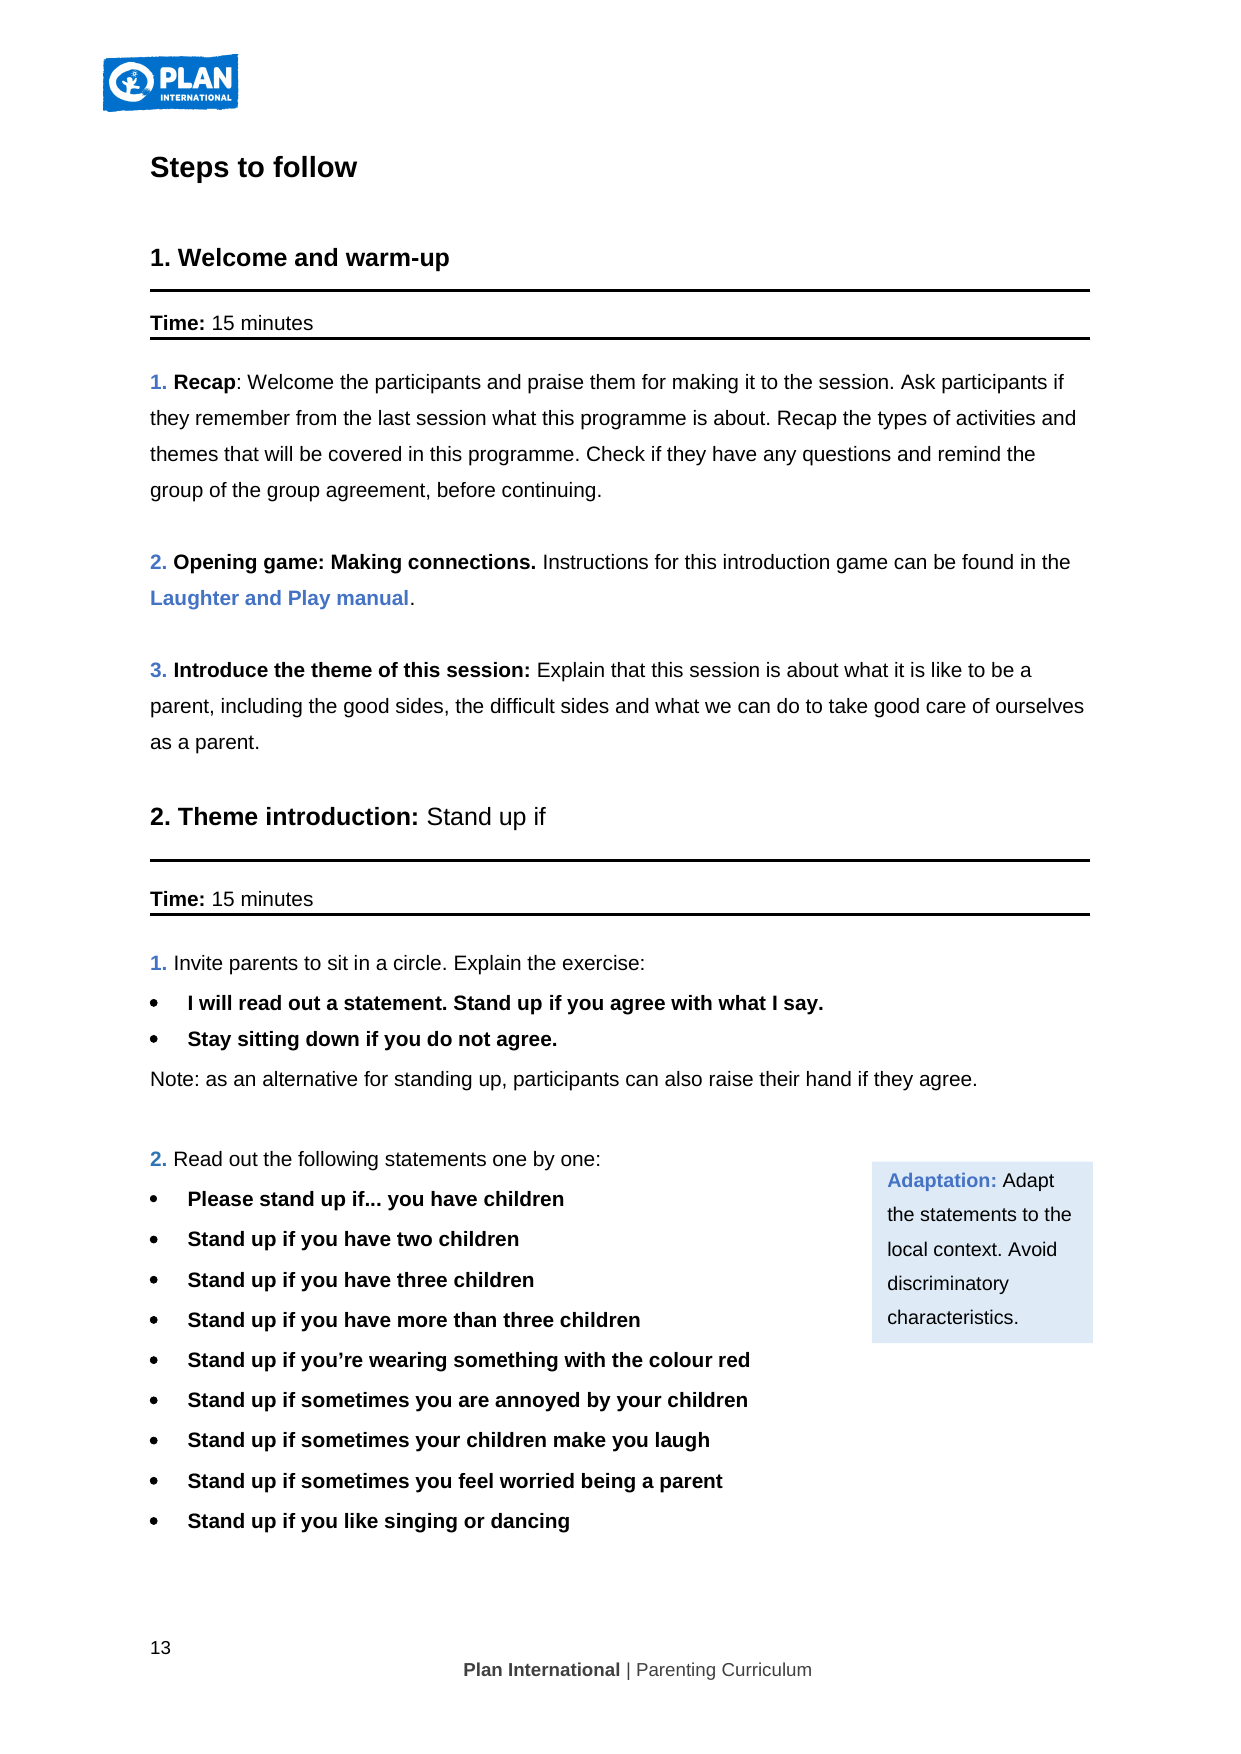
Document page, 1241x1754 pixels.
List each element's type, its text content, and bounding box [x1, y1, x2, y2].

list Stand up if you’re wearing something with the colour red [150, 1348, 1090, 1372]
list Stay sitting down if you do not agree. [150, 1027, 1090, 1051]
text Steps to follow [150, 150, 1090, 183]
picture [102, 54, 239, 112]
list Stand up if you have two children [150, 1227, 871, 1251]
text 2. Theme introduction: Stand up if [150, 801, 1090, 830]
list I will read out a statement. Stand up if you agree with what I say. [150, 991, 1090, 1014]
text 3. Introduce the theme of this session: Explain that this session is about what it is like to be a parent, including the good sides, the difficult sides and what we can do to take good care of ourselves as a parent. [150, 658, 1090, 753]
text 1. Invite parents to sit in a circle. Explain the exercise: [150, 950, 1090, 974]
list Please stand up if... you have children [150, 1187, 871, 1211]
text 1. Welcome and warm-up [150, 243, 1090, 272]
text Time: 15 minutes [150, 311, 1090, 337]
text 2. Read out the following statements one by one: [150, 1147, 1090, 1171]
text 2. Opening game: Making connections. Instructions for this introduction game can be found in the Laughter and Play manual. [150, 550, 1090, 610]
list Stand up if you have more than three children [150, 1308, 871, 1332]
text Time: 15 minutes [150, 887, 1090, 913]
text 1. Recap: Welcome the participants and praise them for making it to the session. Ask participants if they remember from the last session what this programme is about. Recap the types of activities and themes that will be covered in this programme. Check if they have any questions and remind the group of the group agreement, before continuing. [150, 370, 1090, 502]
text Note: as an alternative for standing up, participants can also raise their hand if they agree. [150, 1067, 1090, 1091]
list Stand up if you like singing or dancing [150, 1509, 1090, 1533]
list Stand up if sometimes you feel worried being a parent [150, 1468, 1090, 1493]
list Stand up if you have three children [150, 1267, 871, 1292]
list Stand up if sometimes your children make you laugh [150, 1428, 1090, 1452]
list Stand up if sometimes you are annoyed by your children [150, 1388, 1090, 1412]
